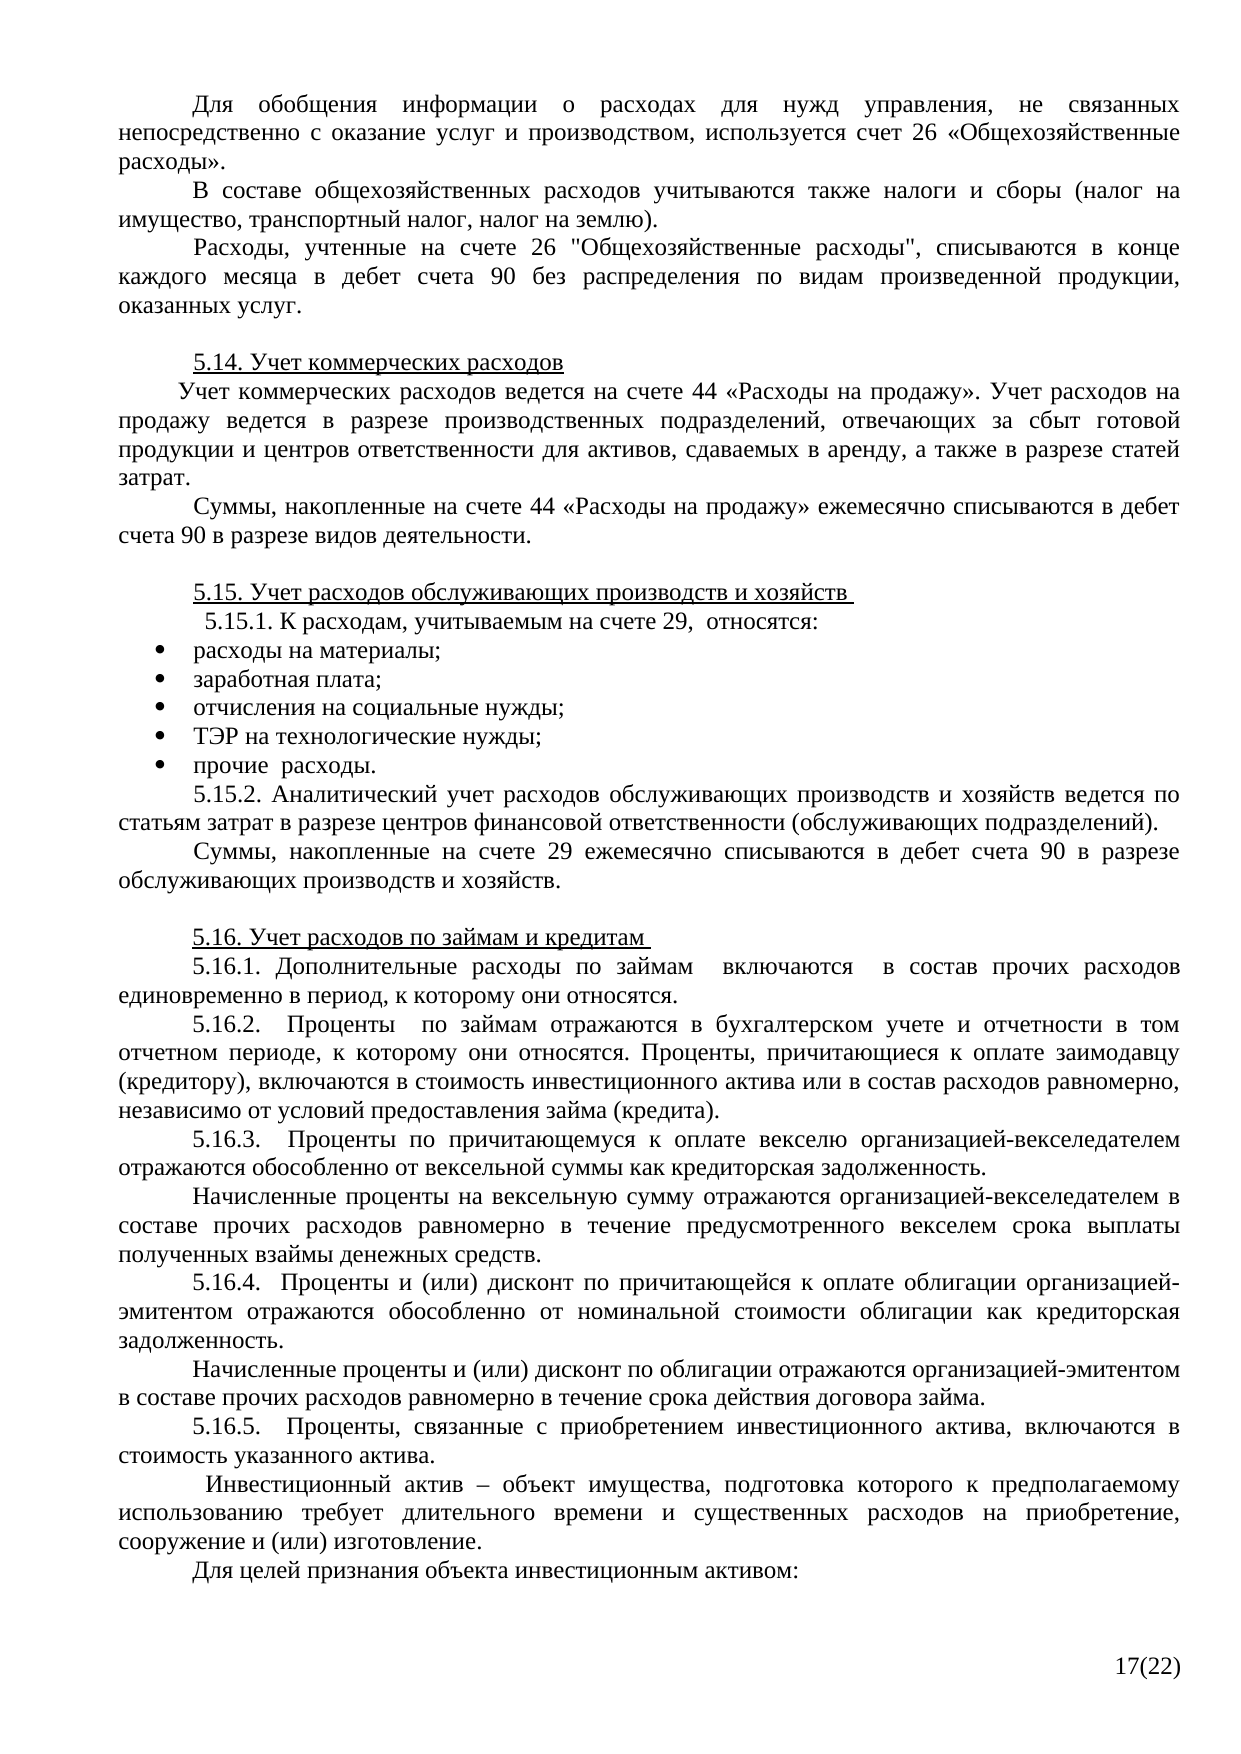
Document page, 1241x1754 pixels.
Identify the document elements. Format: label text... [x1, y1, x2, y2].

list заработная плата; [156, 664, 1181, 692]
list отчисления на социальные нужды; [156, 692, 1181, 721]
text 5.14. Учет коммерческих расходов [118, 347, 1181, 376]
text Начисленные проценты на вексельную сумму отражаются организацией-векселедателем в составе прочих расходов равномерно в течение предусмотренного векселем срока выплаты полученных взаймы денежных средств. [118, 1181, 1181, 1267]
text Суммы, накопленные на счете 44 «Расходы на продажу» ежемесячно списываются в дебет счета 90 в разрезе видов деятельности. [118, 491, 1181, 549]
text Инвестиционный актив – объект имущества, подготовка которого к предполагаемому использованию требует длительного времени и существенных расходов на приобретение, сооружение и (или) изготовление. [118, 1469, 1181, 1555]
text 5.16.5. Проценты, связанные с приобретением инвестиционного актива, включаются в стоимость указанного актива. [118, 1411, 1181, 1469]
text Начисленные проценты и (или) дисконт по облигации отражаются организацией-эмитентом в составе прочих расходов равномерно в течение срока действия договора займа. [118, 1354, 1181, 1411]
text Для целей признания объекта инвестиционным активом: [118, 1555, 1181, 1584]
text 5.16. Учет расходов по займам и кредитам [118, 922, 1181, 951]
text В составе общехозяйственных расходов учитываются также налоги и сборы (налог на имущество, транспортный налог, налог на землю). [118, 175, 1181, 232]
text 5.15. Учет расходов обслуживающих производств и хозяйств [118, 577, 1181, 606]
text Расходы, учтенные на счете 26 "Общехозяйственные расходы", списываются в конце каждого месяца в дебет счета 90 без распределения по видам произведенной продукции, оказанных услуг. [118, 232, 1181, 319]
list прочие расходы. [156, 750, 1181, 779]
text 5.15.1. К расходам, учитываемым на счете 29, относятся: [156, 606, 1181, 635]
text 5.16.1. Дополнительные расходы по займам включаются в состав прочих расходов единовременно в период, к которому они относятся. [118, 951, 1181, 1009]
text 5.16.2. Проценты по займам отражаются в бухгалтерском учете и отчетности в том отчетном периоде, к которому они относятся. Проценты, причитающиеся к оплате заимодавцу (кредитору), включаются в стоимость инвестиционного актива или в состав расходов равномерно, независимо от условий предоставления займа (кредита). [118, 1009, 1181, 1124]
text 5.15.2. Аналитический учет расходов обслуживающих производств и хозяйств ведется по статьям затрат в разрезе центров финансовой ответственности (обслуживающих подразделений). [118, 779, 1181, 836]
text Суммы, накопленные на счете 29 ежемесячно списываются в дебет счета 90 в разрезе обслуживающих производств и хозяйств. [118, 836, 1181, 894]
text 5.16.3. Проценты по причитающемуся к оплате векселю организацией-векселедателем отражаются обособленно от вексельной суммы как кредиторская задолженность. [118, 1124, 1181, 1181]
text Учет коммерческих расходов ведется на счете 44 «Расходы на продажу». Учет расходов на продажу ведется в разрезе производственных подразделений, отвечающих за сбыт готовой продукции и центров ответственности для активов, сдаваемых в аренду, а также в разрезе статей затрат. [118, 376, 1181, 491]
list ТЭР на технологические нужды; [156, 721, 1181, 750]
list расходы на материалы; [156, 635, 1181, 664]
text 5.16.4. Проценты и (или) дисконт по причитающейся к оплате облигации организацией-эмитентом отражаются обособленно от номинальной стоимости облигации как кредиторская задолженность. [118, 1267, 1181, 1354]
text Для обобщения информации о расходах для нужд управления, не связанных непосредственно с оказание услуг и производством, используется счет 26 «Общехозяйственные расходы». [118, 89, 1181, 175]
